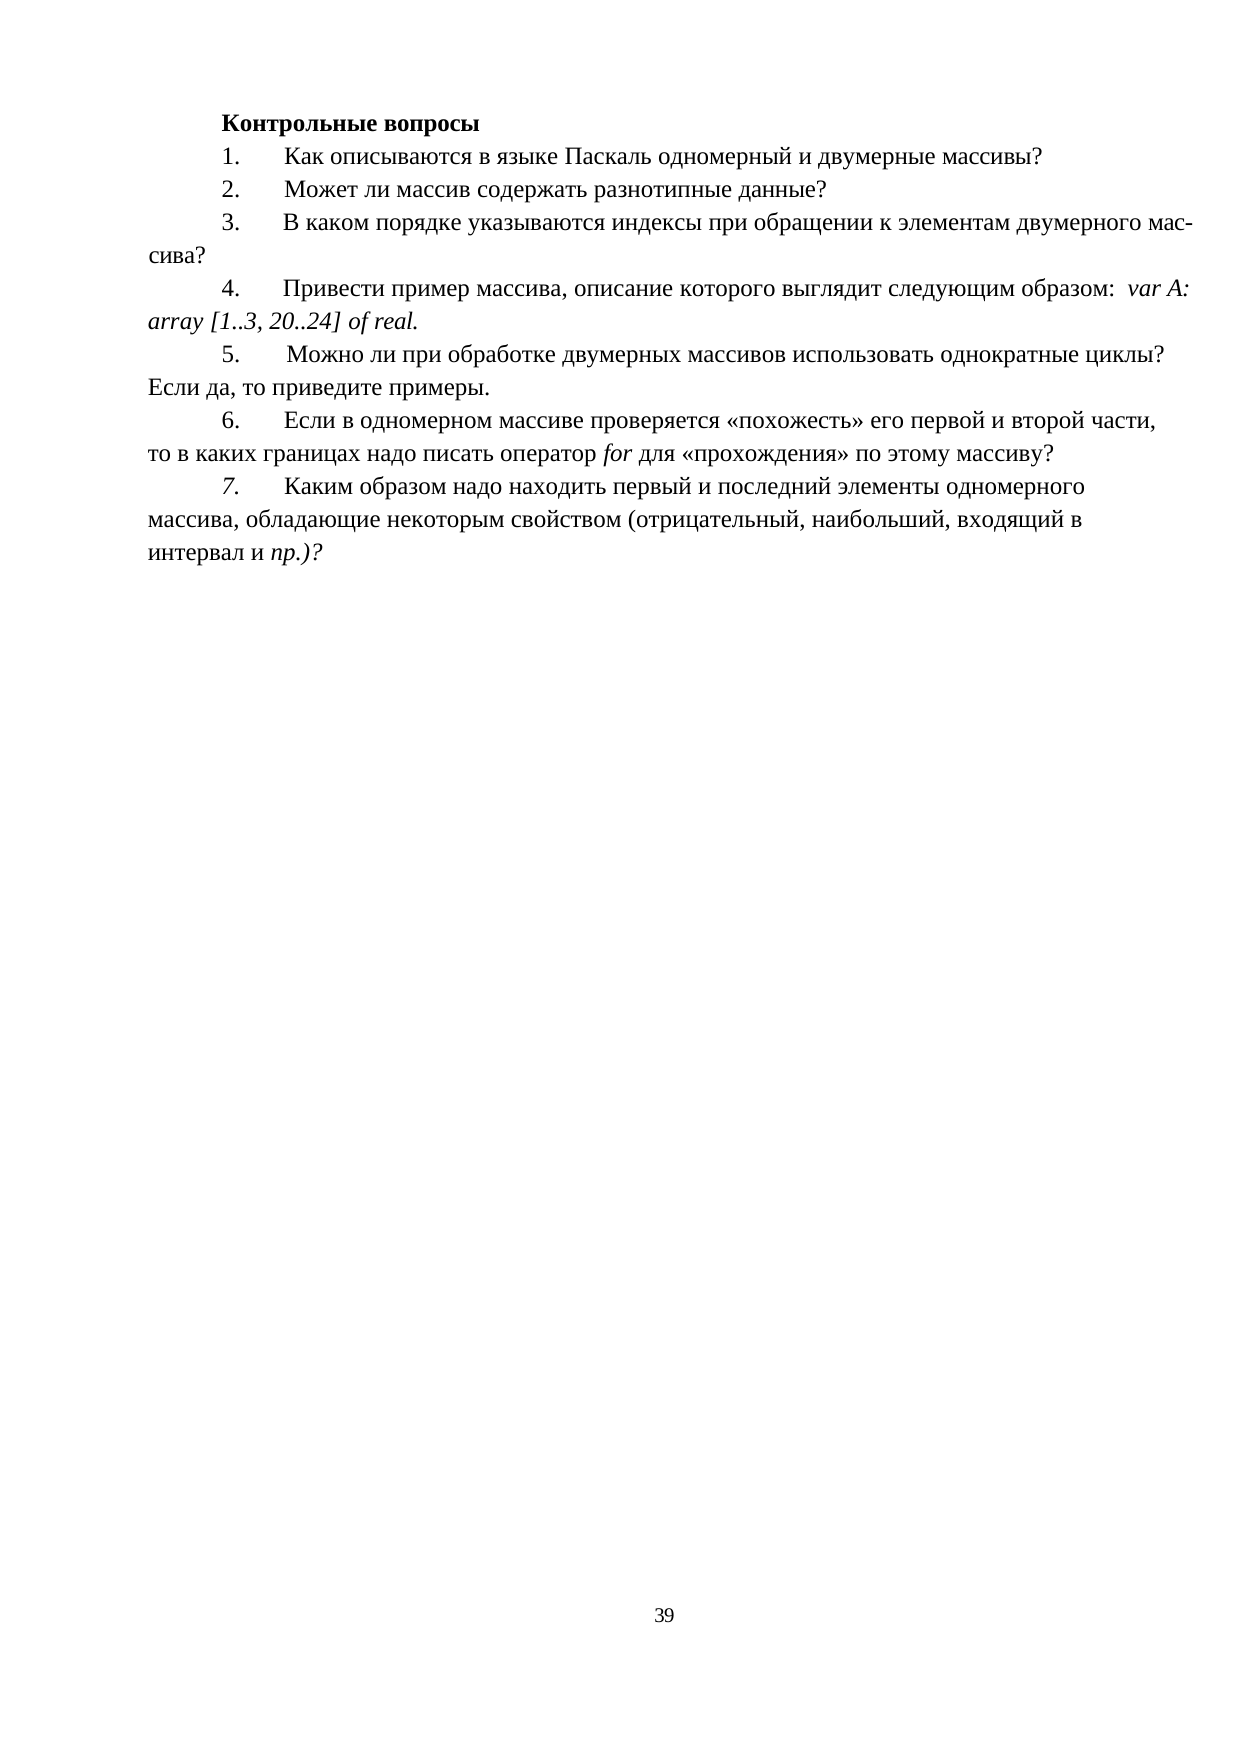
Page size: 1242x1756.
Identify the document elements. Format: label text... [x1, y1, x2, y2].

list Можно ли при обработке двумерных массивов использовать однократные циклы? Если да, то приведите примеры. [148, 339, 1182, 401]
list Каким образом надо находить первый и последний элементы одномерного массива, обладающие некоторым свойством (отрицательный, наибольший, входящий в интервал и пр.)? [148, 471, 1182, 566]
text сива? [0, 240, 206, 269]
list Если в одномерном массиве проверяется «похожесть» его первой и второй части, то в каких границах надо писать оператор for для «прохождения» по этому массиву? [148, 405, 1182, 467]
subtitle Контрольные вопросы [221, 108, 1242, 137]
list Может ли массив содержать разнотипные данные? [221, 174, 1242, 203]
list Привести пример массива, описание которого выглядит следующим образом: var A: [221, 273, 1242, 302]
list В каком порядке указываются индексы при обращении к элементам двумерного мас- [221, 207, 1242, 236]
text array [1..3, 20..24] of real. [148, 306, 1242, 335]
list Как описываются в языке Паскаль одномерный и двумерные массивы? [221, 141, 1242, 169]
